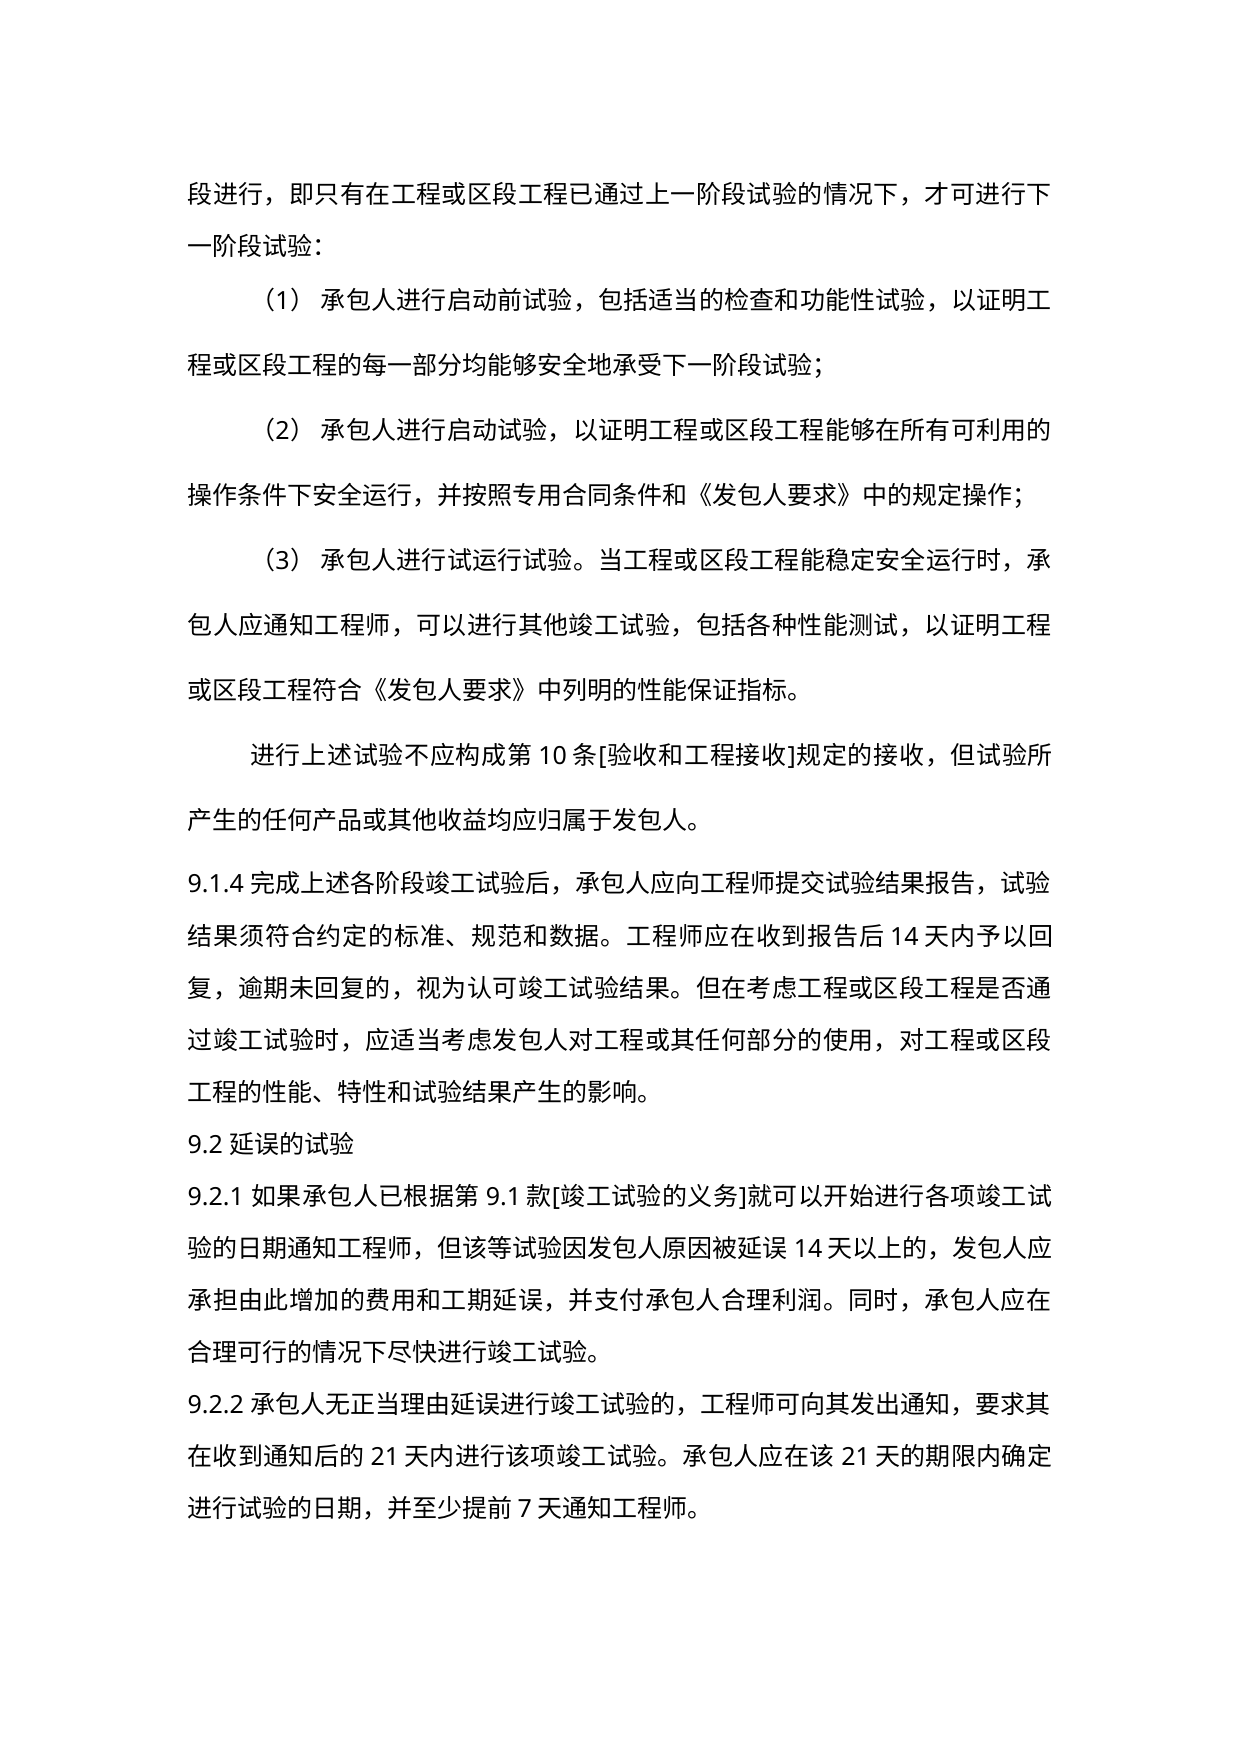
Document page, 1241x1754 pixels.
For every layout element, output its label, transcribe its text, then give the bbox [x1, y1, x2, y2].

list 9.2.1 如果承包人已根据第9.1款[竣工试验的义务]就可以开始进行各项竣工试验的日期通知工程师，但该等试验因发包人原因被延误14天以上的，发包人应承担由此增加的费用和工期延误，并支付承包人合理利润。同时，承包人应在合理可行的情况下尽快进行竣工试验。 [187, 1164, 1053, 1372]
list 9.2.2 承包人无正当理由延误进行竣工试验的，工程师可向其发出通知，要求其在收到通知后的21天内进行该项竣工试验。承包人应在该21天的期限内确定进行试验的日期，并至少提前7天通知工程师。 [187, 1372, 1053, 1528]
text （1） 承包人进行启动前试验，包括适当的检查和功能性试验，以证明工程或区段工程的每一部分均能够安全地承受下一阶段试验； [187, 266, 1053, 396]
text 进行上述试验不应构成第10条[验收和工程接收]规定的接收，但试验所产生的任何产品或其他收益均应归属于发包人。 [187, 721, 1053, 851]
list 9.2 延误的试验 [187, 1112, 1053, 1164]
list 9.1.4 完成上述各阶段竣工试验后，承包人应向工程师提交试验结果报告，试验结果须符合约定的标准、规范和数据。工程师应在收到报告后14天内予以回复，逾期未回复的，视为认可竣工试验结果。但在考虑工程或区段工程是否通过竣工试验时，应适当考虑发包人对工程或其任何部分的使用，对工程或区段工程的性能、特性和试验结果产生的影响。 [187, 851, 1053, 1112]
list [187, 162, 1053, 266]
text （2） 承包人进行启动试验，以证明工程或区段工程能够在所有可利用的操作条件下安全运行，并按照专用合同条件和《发包人要求》中的规定操作； [187, 396, 1053, 526]
text （3） 承包人进行试运行试验。当工程或区段工程能稳定安全运行时，承包人应通知工程师，可以进行其他竣工试验，包括各种性能测试，以证明工程或区段工程符合《发包人要求》中列明的性能保证指标。 [187, 526, 1053, 721]
